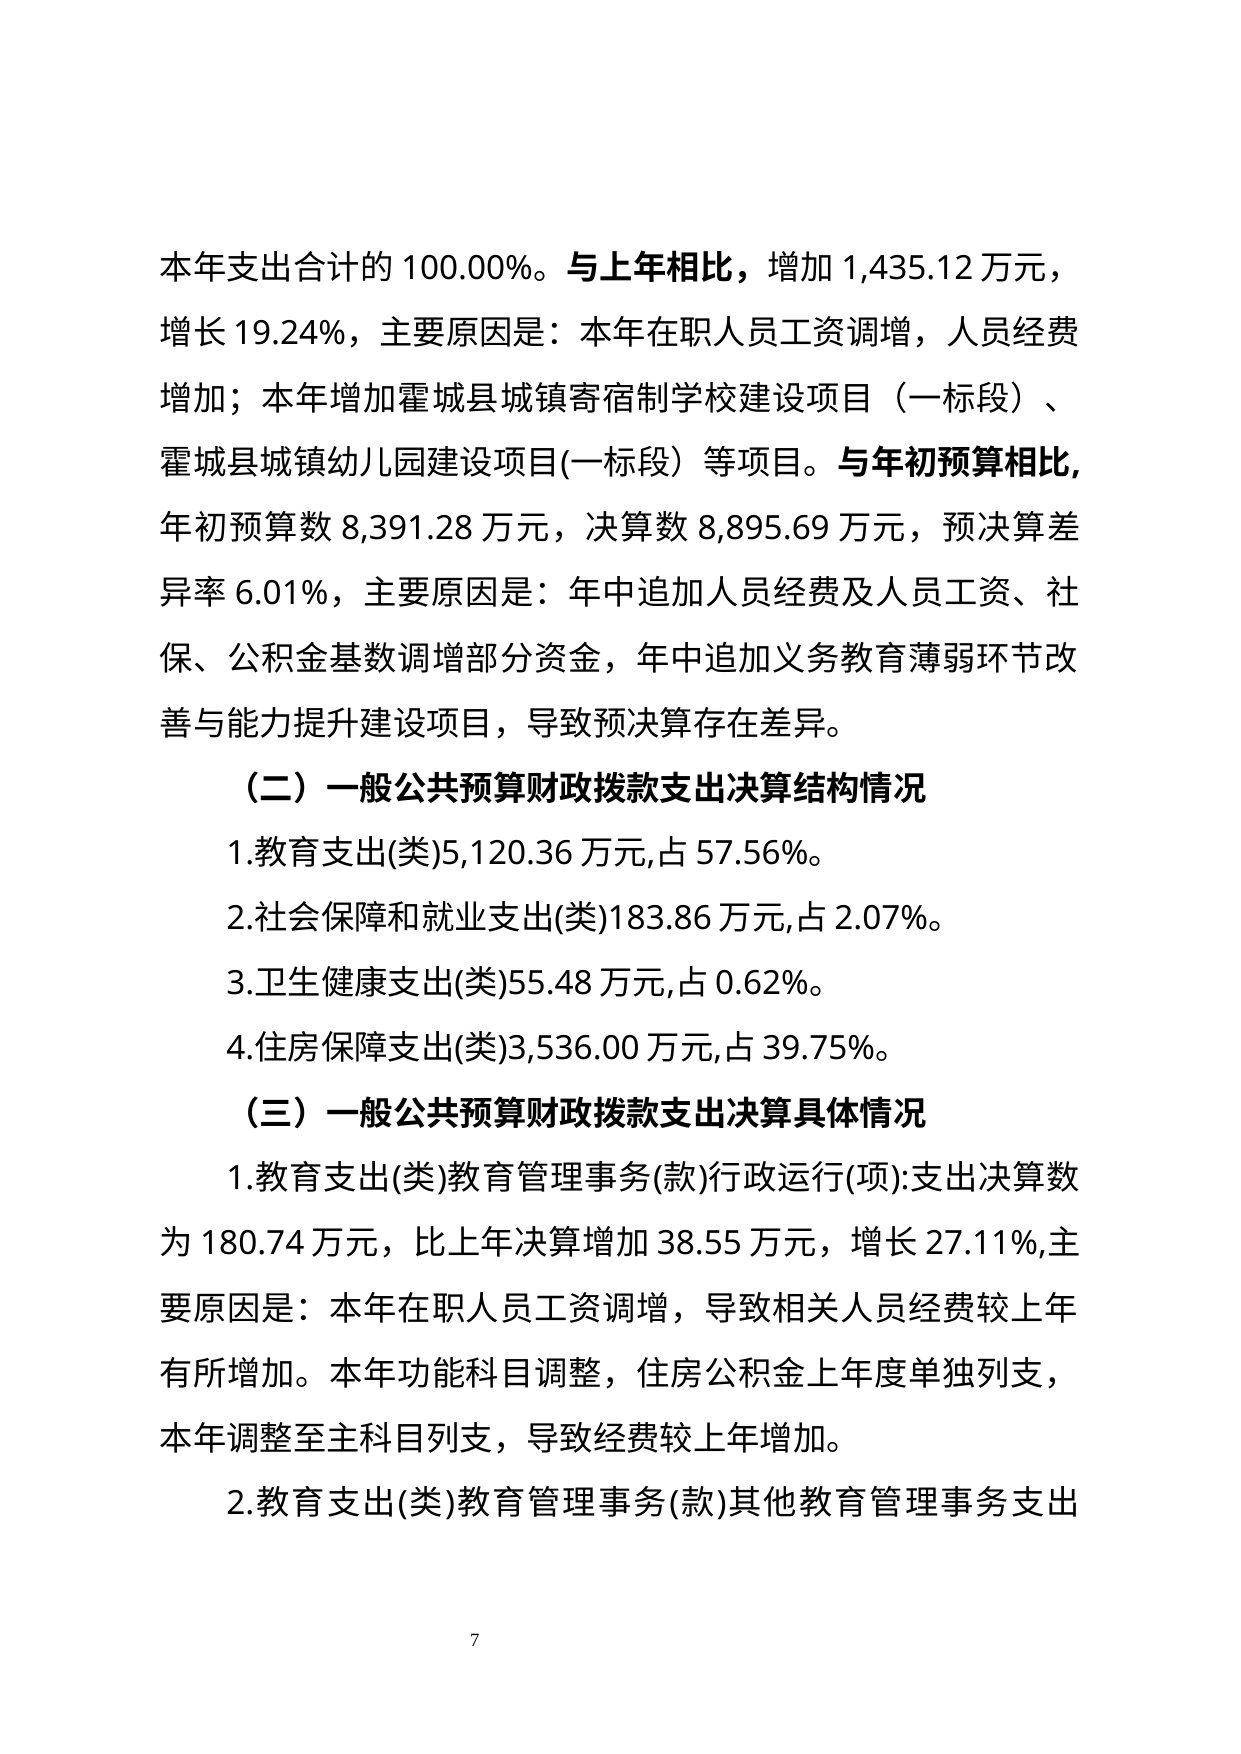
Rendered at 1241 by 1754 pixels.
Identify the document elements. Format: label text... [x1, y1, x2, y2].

text （三）一般公共预算财政拨款支出决算具体情况 [159, 1078, 1081, 1143]
text 4.住房保障支出(类)3,536.00万元,占39.75%。 [159, 1013, 1081, 1078]
text （二）一般公共预算财政拨款支出决算结构情况 [159, 753, 1081, 818]
text 3.卫生健康支出(类)55.48万元,占0.62%。 [159, 948, 1081, 1013]
text 1.教育支出(类)教育管理事务(款)行政运行(项):支出决算数为180.74万元，比上年决算增加38.55万元，增长27.11%,主要原因是：本年在职人员工资调增，导致相关人员经费较上年有所增加。本年功能科目调整，住房公积金上年度单独列支，本年调整至主科目列支，导致经费较上年增加。 [159, 1143, 1081, 1468]
text 1.教育支出(类)5,120.36万元,占57.56%。 [159, 818, 1081, 883]
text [159, 1468, 1081, 1533]
text 2.社会保障和就业支出(类)183.86万元,占2.07%。 [159, 883, 1081, 948]
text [159, 233, 1081, 753]
